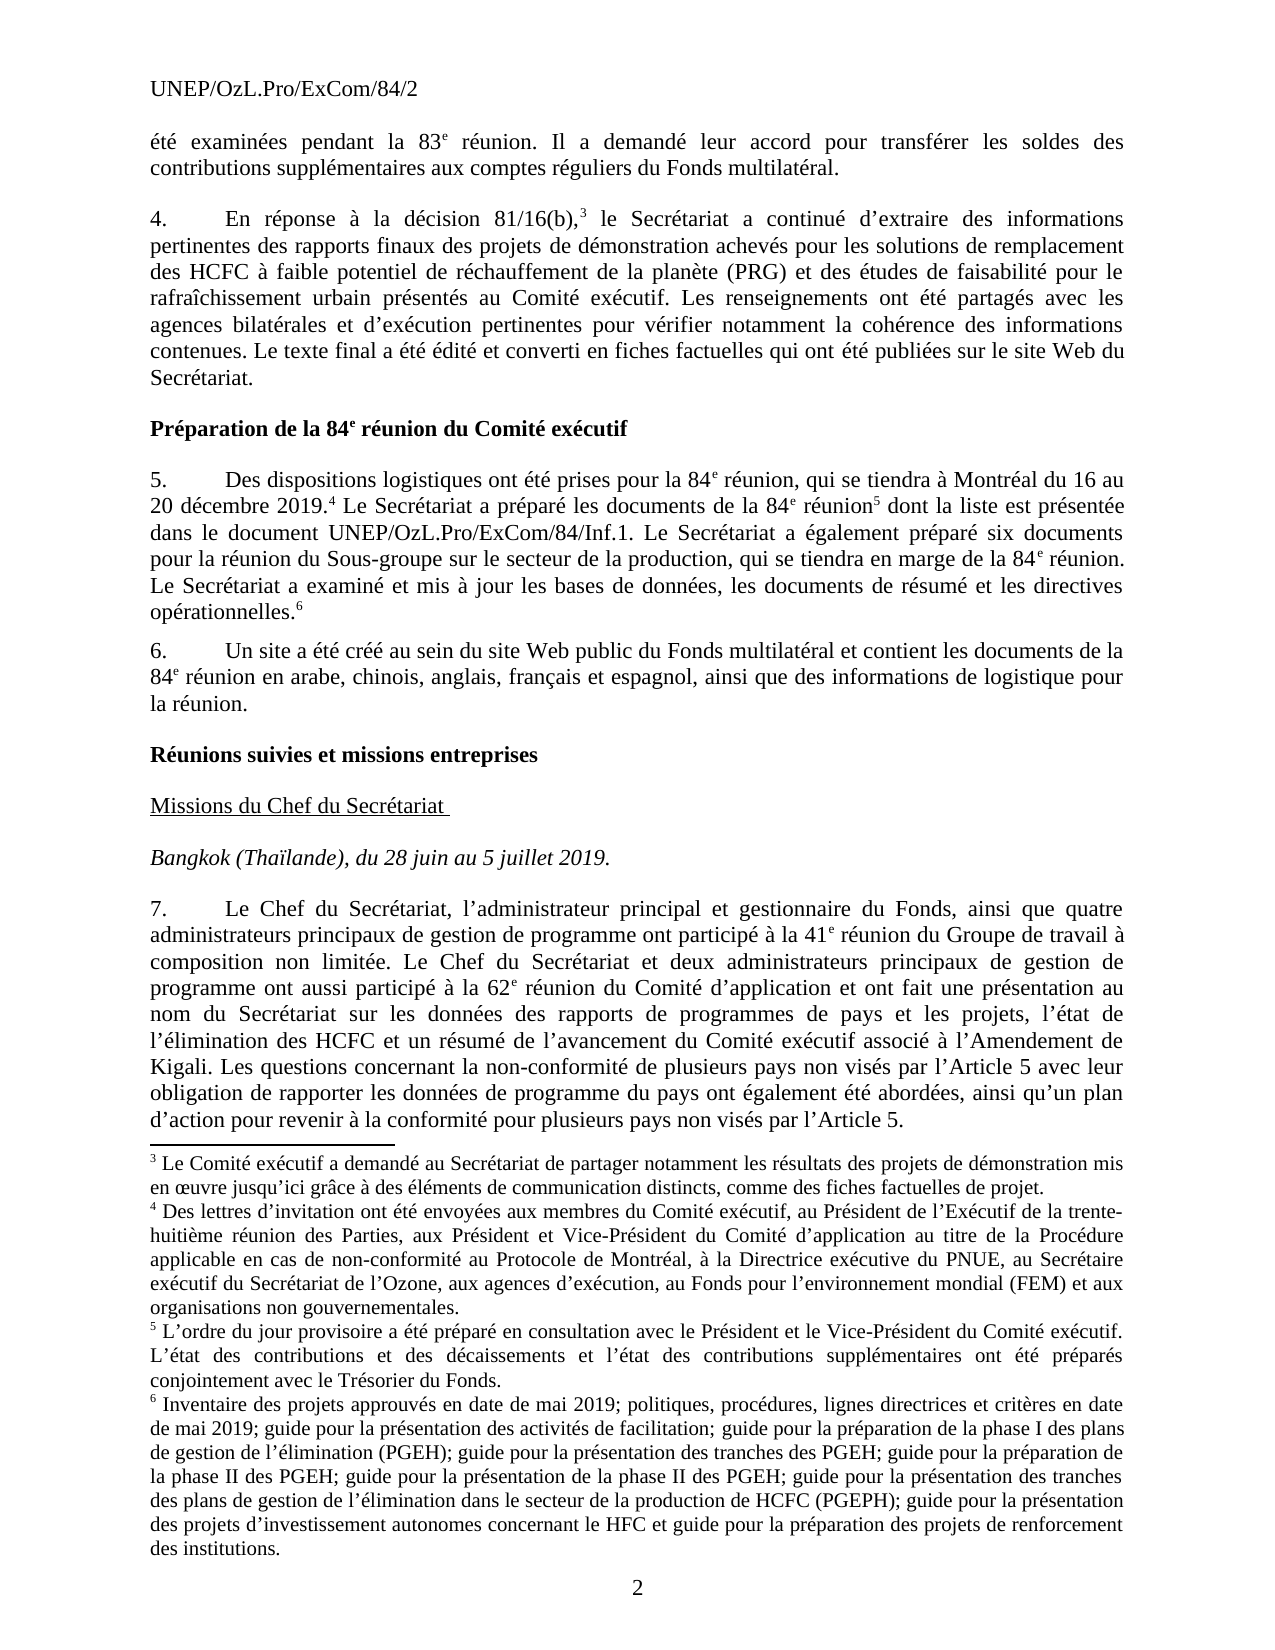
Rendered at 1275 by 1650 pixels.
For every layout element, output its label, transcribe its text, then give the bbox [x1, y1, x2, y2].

subtitle Le Chef du Secrétariat, l’administrateur principal et gestionnaire du Fonds, ainsi que quatre administrateurs principaux de gestion de programme ont participé à la 41e réunion du Groupe de travail à composition non limitée. Le Chef du Secrétariat et deux administrateurs principaux de gestion de programme ont aussi participé à la 62e réunion du Comité d’application et ont fait une présentation au nom du Secrétariat sur les données des rapports de programmes de pays et les projets, l’état de l’élimination des HCFC et un résumé de l’avancement du Comité exécutif associé à l’Amendement de Kigali. Les questions concernant la non-conformité de plusieurs pays non visés par l’Article 5 avec leur obligation de rapporter les données de programme du pays ont également été abordées, ainsi qu’un plan d’action pour revenir à la conformité pour plusieurs pays non visés par l’Article 5. [150, 895, 1125, 1132]
subtitle Bangkok (Thaïlande), du 28 juin au 5 juillet 2019. [150, 844, 1125, 870]
subtitle Préparation de la 84e réunion du Comité exécutif [150, 415, 1125, 441]
text Missions du Chef du Secrétariat [150, 792, 1125, 819]
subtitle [150, 128, 1125, 180]
subtitle Réunions suivies et missions entreprises [150, 741, 1125, 767]
subtitle Un site a été créé au sein du site Web public du Fonds multilatéral et contient les documents de la 84e réunion en arabe, chinois, anglais, français et espagnol, ainsi que des informations de logistique pour la réunion. [150, 637, 1125, 716]
subtitle En réponse à la décision 81/16(b), le Secrétariat a continué d’extraire des informations pertinentes des rapports finaux des projets de démonstration achevés pour les solutions de remplacement des HCFC à faible potentiel de réchauffement de la planète (PRG) et des études de faisabilité pour le rafraîchissement urbain présentés au Comité exécutif. Les renseignements ont été partagés avec les agences bilatérales et d’exécution pertinentes pour vérifier notamment la cohérence des informations contenues. Le texte final a été édité et converti en fiches factuelles qui ont été publiées sur le site Web du Secrétariat. [150, 205, 1125, 390]
subtitle Des dispositions logistiques ont été prises pour la 84e réunion, qui se tiendra à Montréal du 16 au 20 décembre 2019. Le Secrétariat a préparé les documents de la 84e réunion dont la liste est présentée dans le document UNEP/OzL.Pro/ExCom/84/Inf.1. Le Secrétariat a également préparé six documents pour la réunion du Sous-groupe sur le secteur de la production, qui se tiendra en marge de la 84e réunion. Le Secrétariat a examiné et mis à jour les bases de données, les documents de résumé et les directives opérationnelles. [150, 466, 1125, 624]
